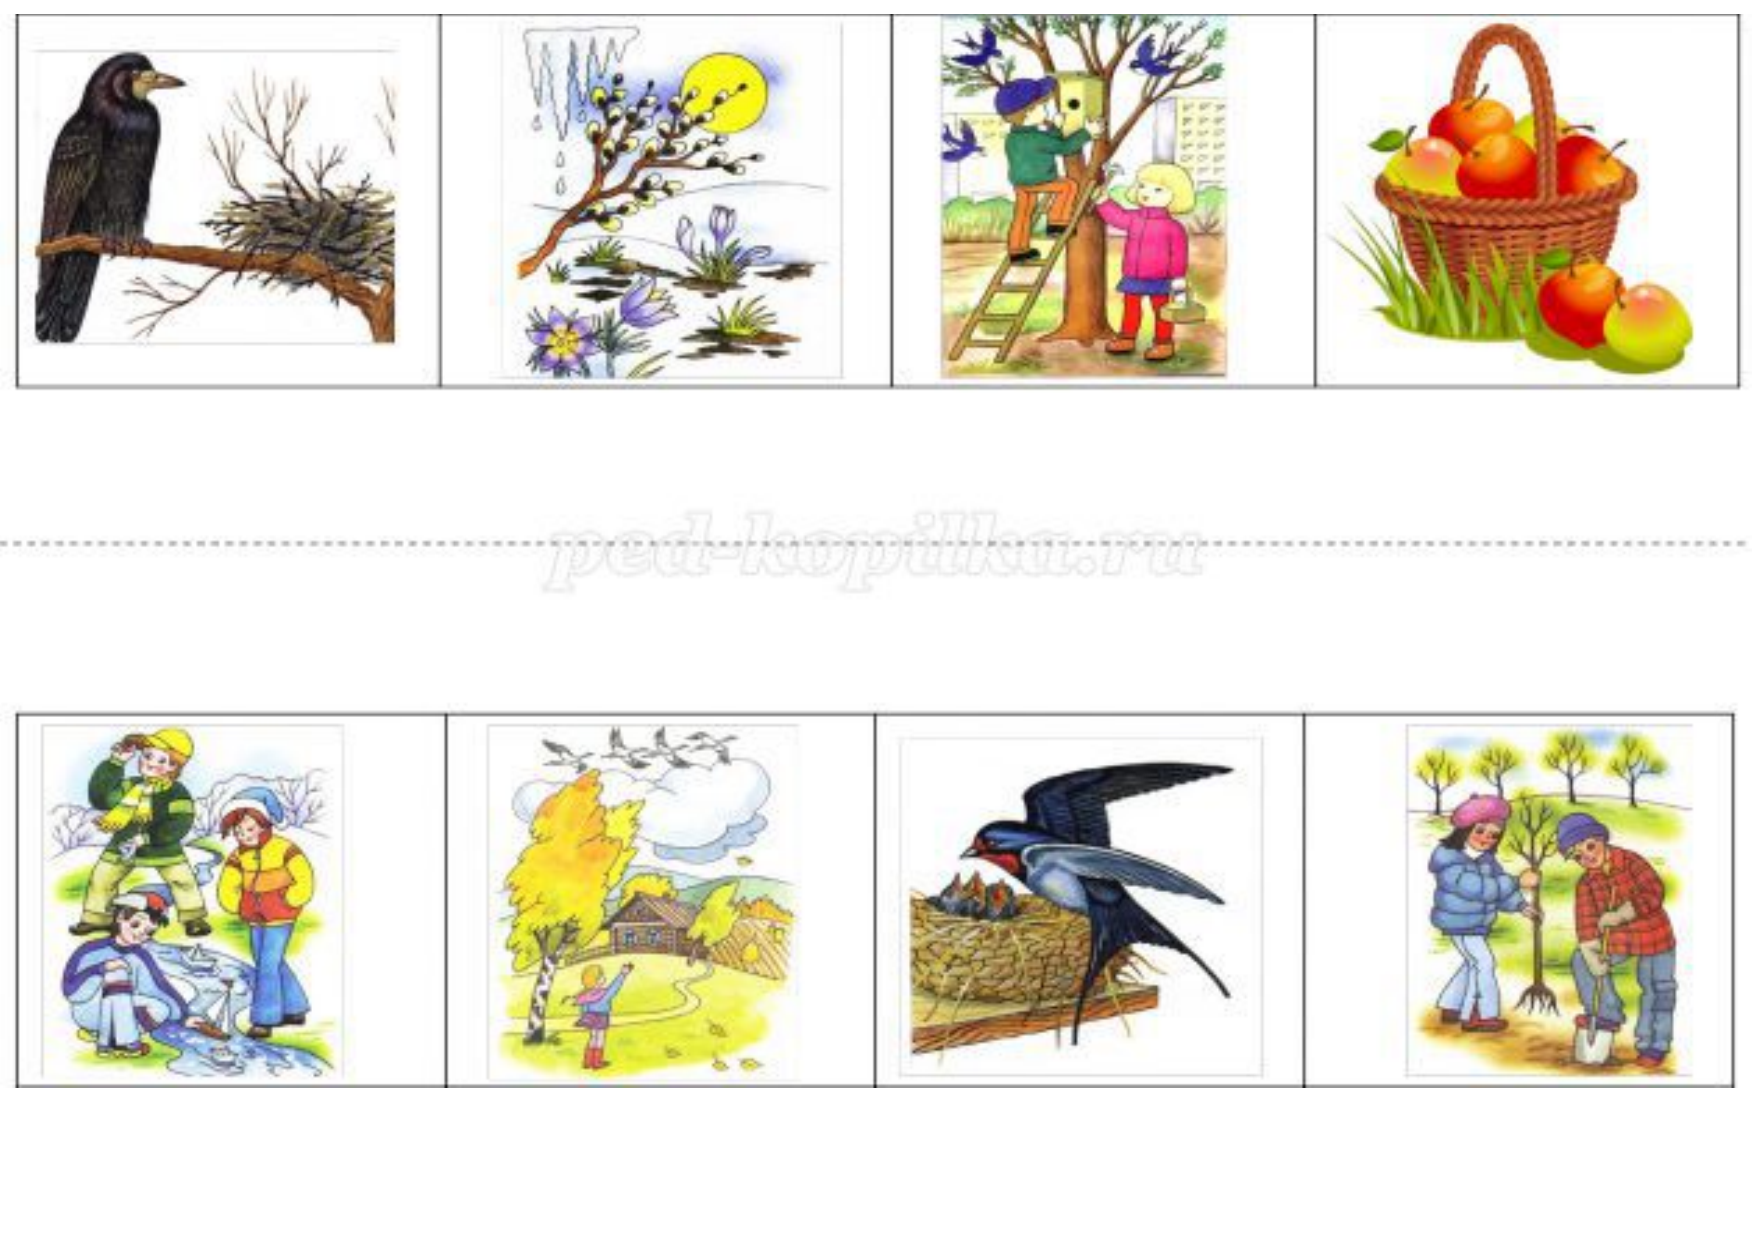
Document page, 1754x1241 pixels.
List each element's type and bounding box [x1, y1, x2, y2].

picture [0, 14, 1752, 1088]
